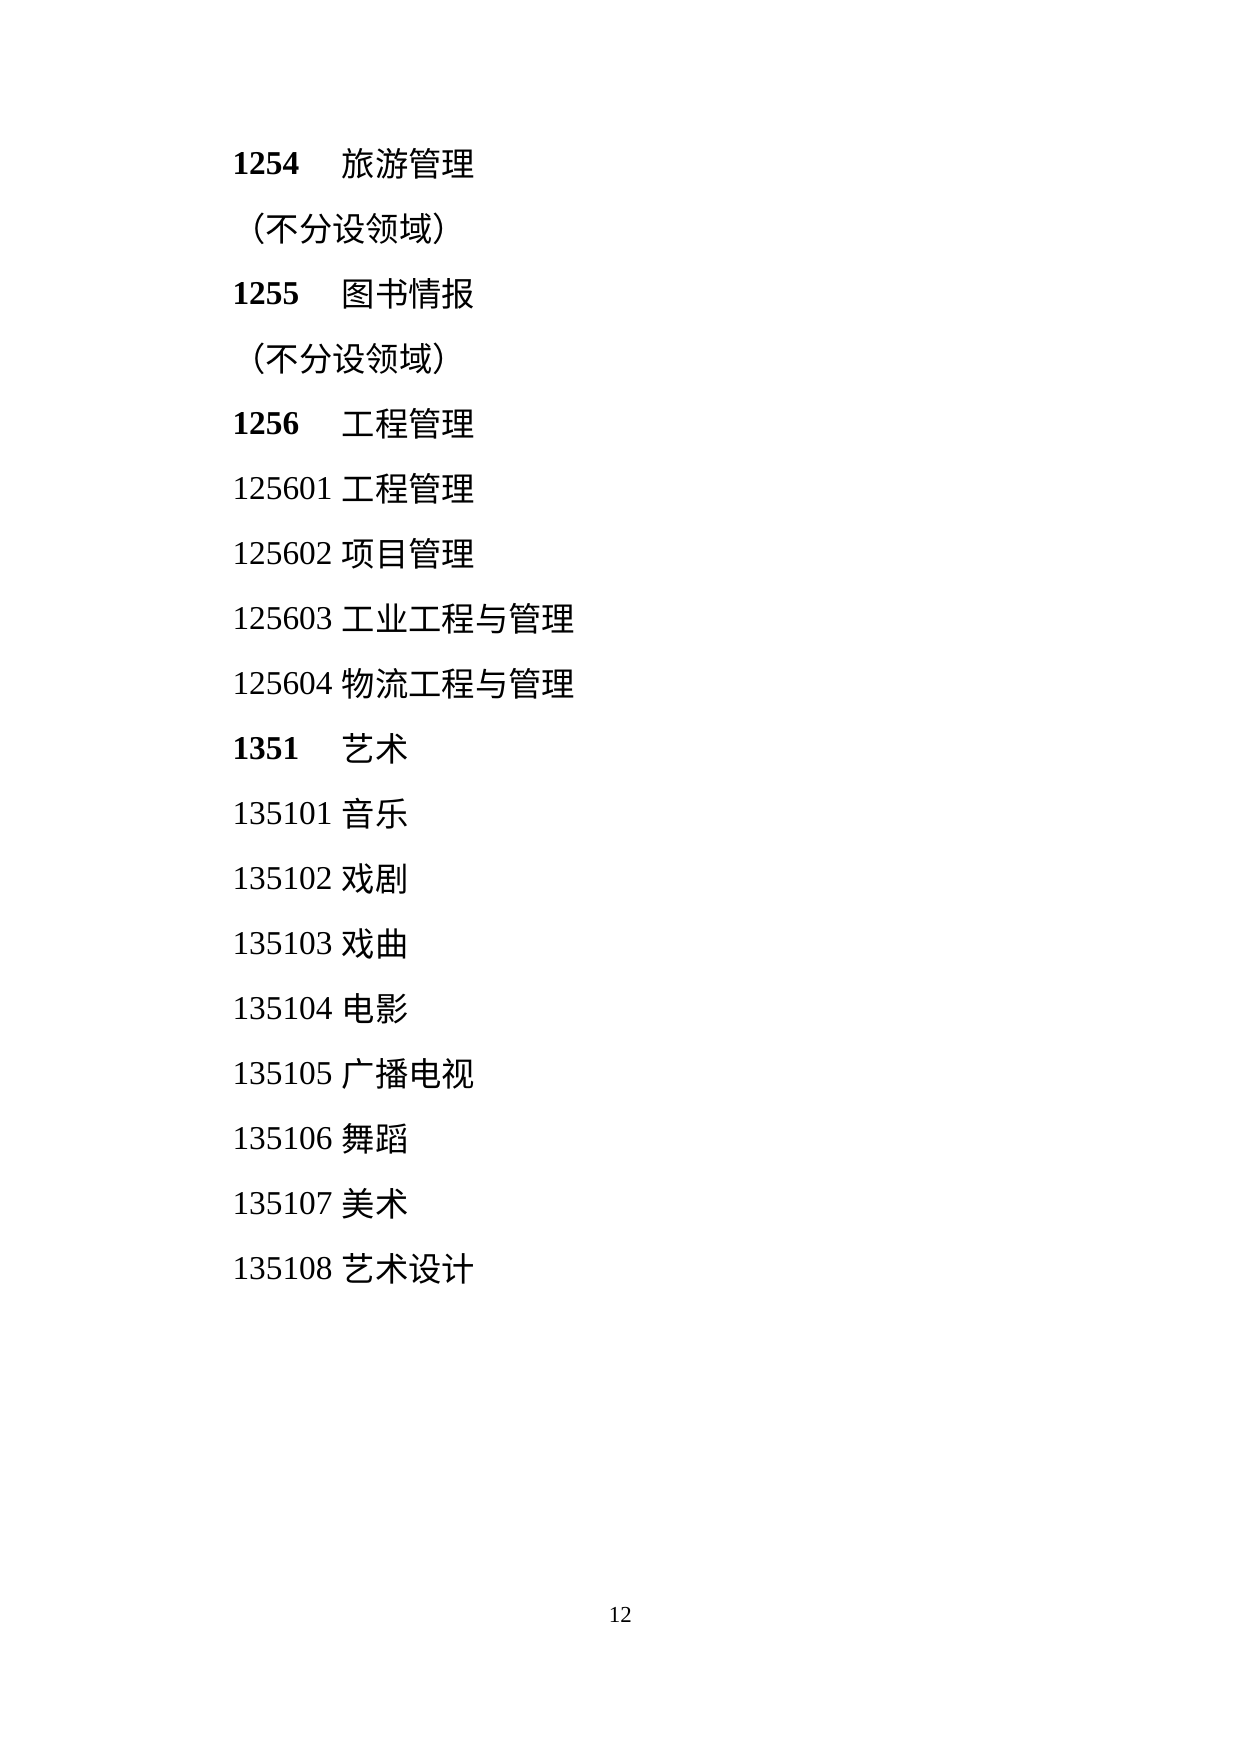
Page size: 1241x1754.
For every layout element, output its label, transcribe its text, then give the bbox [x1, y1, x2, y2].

text （不分设领域） [232, 195, 1117, 260]
text 135102 戏剧 [232, 845, 1117, 910]
text 1351 艺术 [232, 715, 1117, 780]
text 135104 电影 [232, 975, 1117, 1040]
text 125604 物流工程与管理 [232, 650, 1117, 715]
text 135107 美术 [232, 1170, 1117, 1235]
text 125602 项目管理 [232, 520, 1117, 585]
text 135105 广播电视 [232, 1040, 1117, 1105]
text 1255 图书情报 [232, 260, 1117, 325]
text （不分设领域） [232, 325, 1117, 390]
text 125601 工程管理 [232, 455, 1117, 520]
text 1256 工程管理 [232, 390, 1117, 455]
text 135103 戏曲 [232, 910, 1117, 975]
text 135101 音乐 [232, 780, 1117, 845]
text 135106 舞蹈 [232, 1105, 1117, 1170]
text 135108 艺术设计 [232, 1235, 1117, 1300]
text 125603 工业工程与管理 [232, 585, 1117, 650]
text 1254 旅游管理 [232, 130, 1117, 195]
